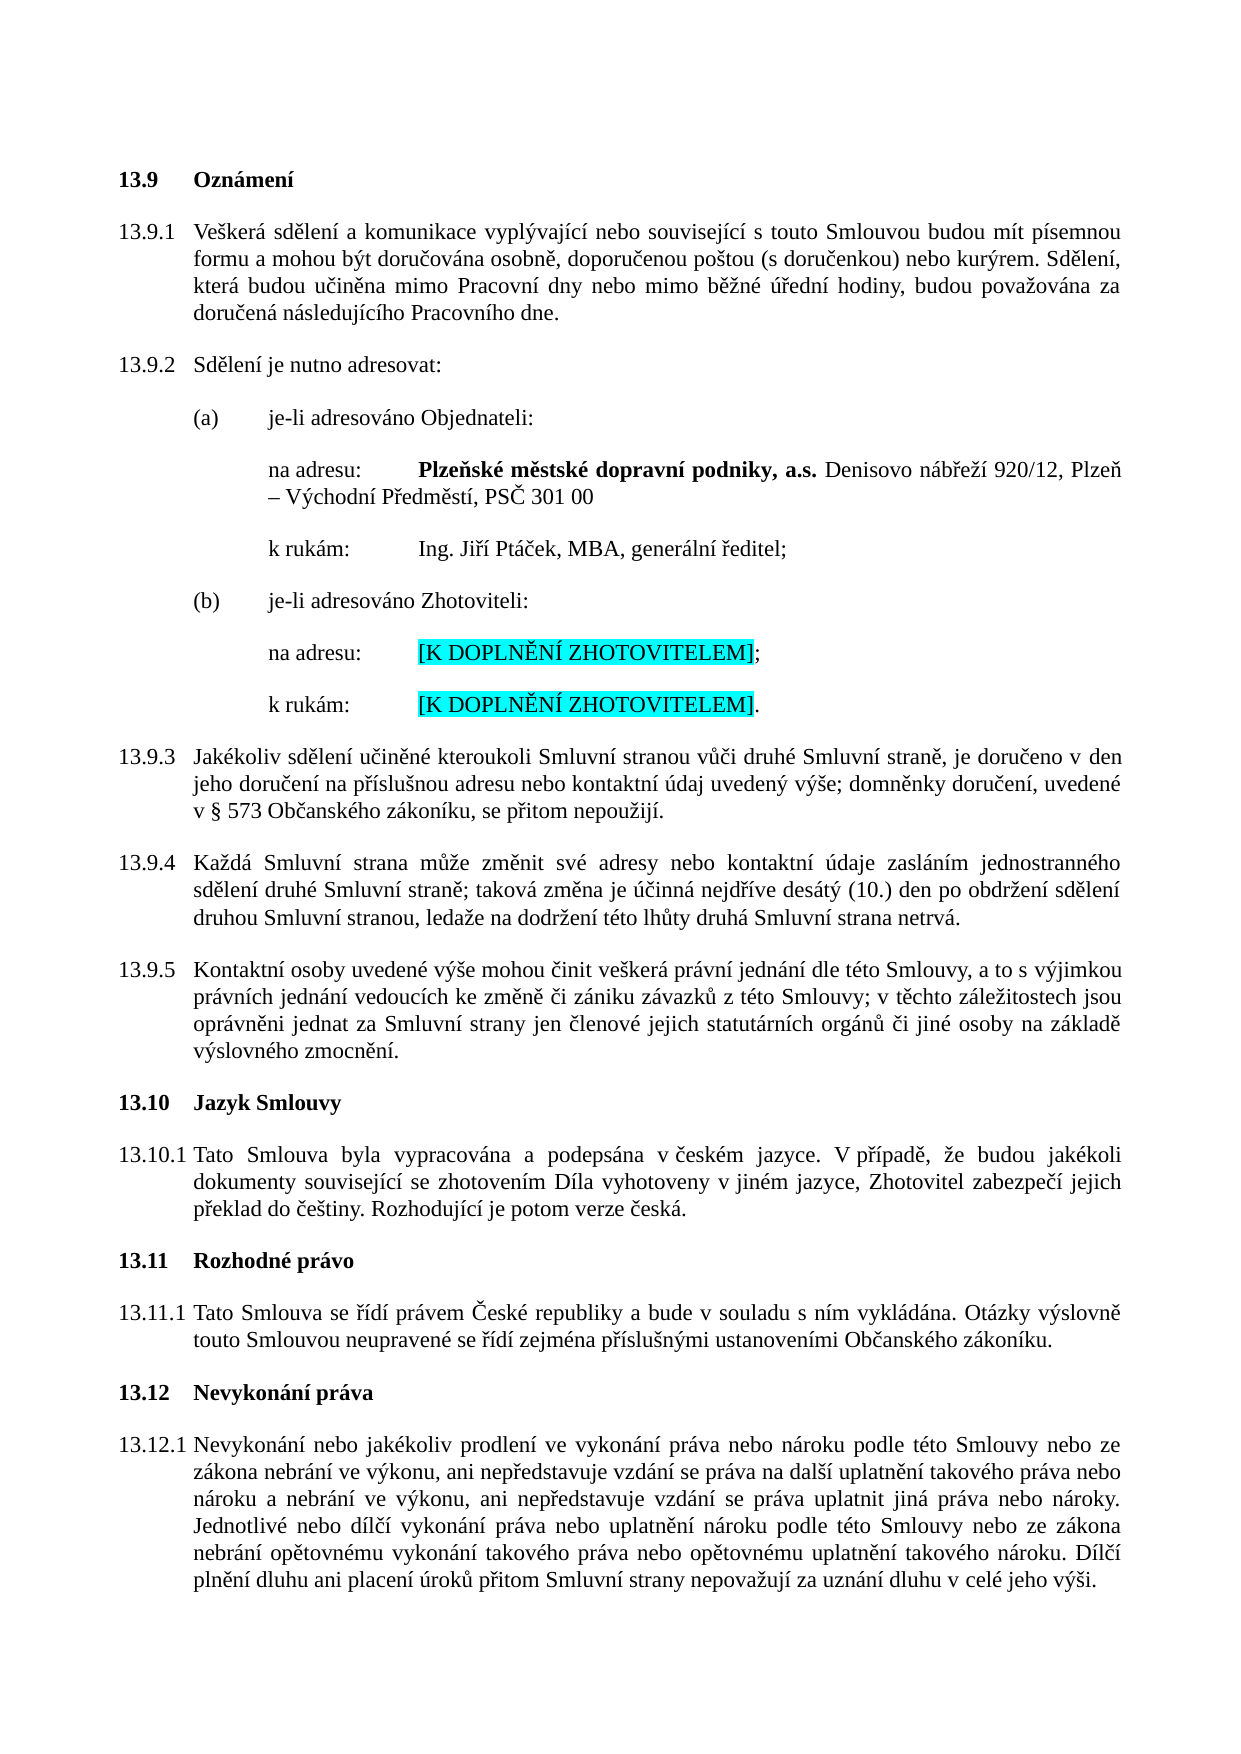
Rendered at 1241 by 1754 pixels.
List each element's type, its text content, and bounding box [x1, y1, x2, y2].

text Nevykonání nebo jakékoliv prodlení ve vykonání práva nebo nároku podle této Smlouvy nebo ze zákona nebrání ve výkonu, ani nepředstavuje vzdání se práva na další uplatnění takového práva nebo nároku a nebrání ve výkonu, ani nepředstavuje vzdání se práva uplatnit jiná práva nebo nároky. Jednotlivé nebo dílčí vykonání práva nebo uplatnění nároku podle této Smlouvy nebo ze zákona nebrání opětovnému vykonání takového práva nebo opětovnému uplatnění takového nároku. Dílčí plnění dluhu ani placení úroků přitom Smluvní strany nepovažují za uznání dluhu v celé jeho výši. [118, 1430, 1122, 1592]
text je-li adresováno Zhotoviteli: [193, 586, 1122, 613]
text Tato Smlouva se řídí právem České republiky a bude v souladu s ním vykládána. Otázky výslovně touto Smlouvou neupravené se řídí zejména příslušnými ustanoveními Občanského zákoníku. [118, 1299, 1122, 1353]
text Veškerá sdělení a komunikace vyplývající nebo související s touto Smlouvou budou mít písemnou formu a mohou být doručována osobně, doporučenou poštou (s doručenkou) nebo kurýrem. Sdělení, která budou učiněna mimo Pracovní dny nebo mimo běžné úřední hodiny, budou považována za doručená následujícího Pracovního dne. [118, 217, 1122, 326]
text Jakékoliv sdělení učiněné kteroukoli Smluvní stranou vůči druhé Smluvní straně, je doručeno v den jeho doručení na příslušnou adresu nebo kontaktní údaj uvedený výše; domněnky doručení, uvedené v § 573 Občanského zákoníku, se přitom nepoužijí. [118, 742, 1122, 824]
text Sdělení je nutno adresovat: [118, 351, 1122, 378]
text na adresu: [K DOPLNĚNÍ ZHOTOVITELEM]; [268, 638, 1122, 665]
text je-li adresováno Objednateli: [193, 403, 1122, 430]
text Nevykonání práva [118, 1378, 1122, 1405]
text na adresu: Plzeňské městské dopravní podniky, a.s. Denisovo nábřeží 920/12, Plzeň – Východní Předměstí, PSČ 301 00 [268, 455, 1122, 509]
text Oznámení [118, 165, 1122, 192]
text k rukám: Ing. Jiří Ptáček, MBA, generální ředitel; [268, 534, 1122, 561]
text Jazyk Smlouvy [118, 1088, 1122, 1115]
text Tato Smlouva byla vypracována a podepsána v českém jazyce. V případě, že budou jakékoli dokumenty související se zhotovením Díla vyhotoveny v jiném jazyce, Zhotovitel zabezpečí jejich překlad do češtiny. Rozhodující je potom verze česká. [118, 1140, 1122, 1222]
text Rozhodné právo [118, 1247, 1122, 1274]
text k rukám: [K DOPLNĚNÍ ZHOTOVITELEM]. [268, 690, 1122, 717]
text Každá Smluvní strana může změnit své adresy nebo kontaktní údaje zasláním jednostranného sdělení druhé Smluvní straně; taková změna je účinná nejdříve desátý (10.) den po obdržení sdělení druhou Smluvní stranou, ledaže na dodržení této lhůty druhá Smluvní strana netrvá. [118, 849, 1122, 930]
text Kontaktní osoby uvedené výše mohou činit veškerá právní jednání dle této Smlouvy, a to s výjimkou právních jednání vedoucích ke změně či zániku závazků z této Smlouvy; v těchto záležitostech jsou oprávněni jednat za Smluvní strany jen členové jejich statutárních orgánů či jiné osoby na základě výslovného zmocnění. [118, 955, 1122, 1063]
